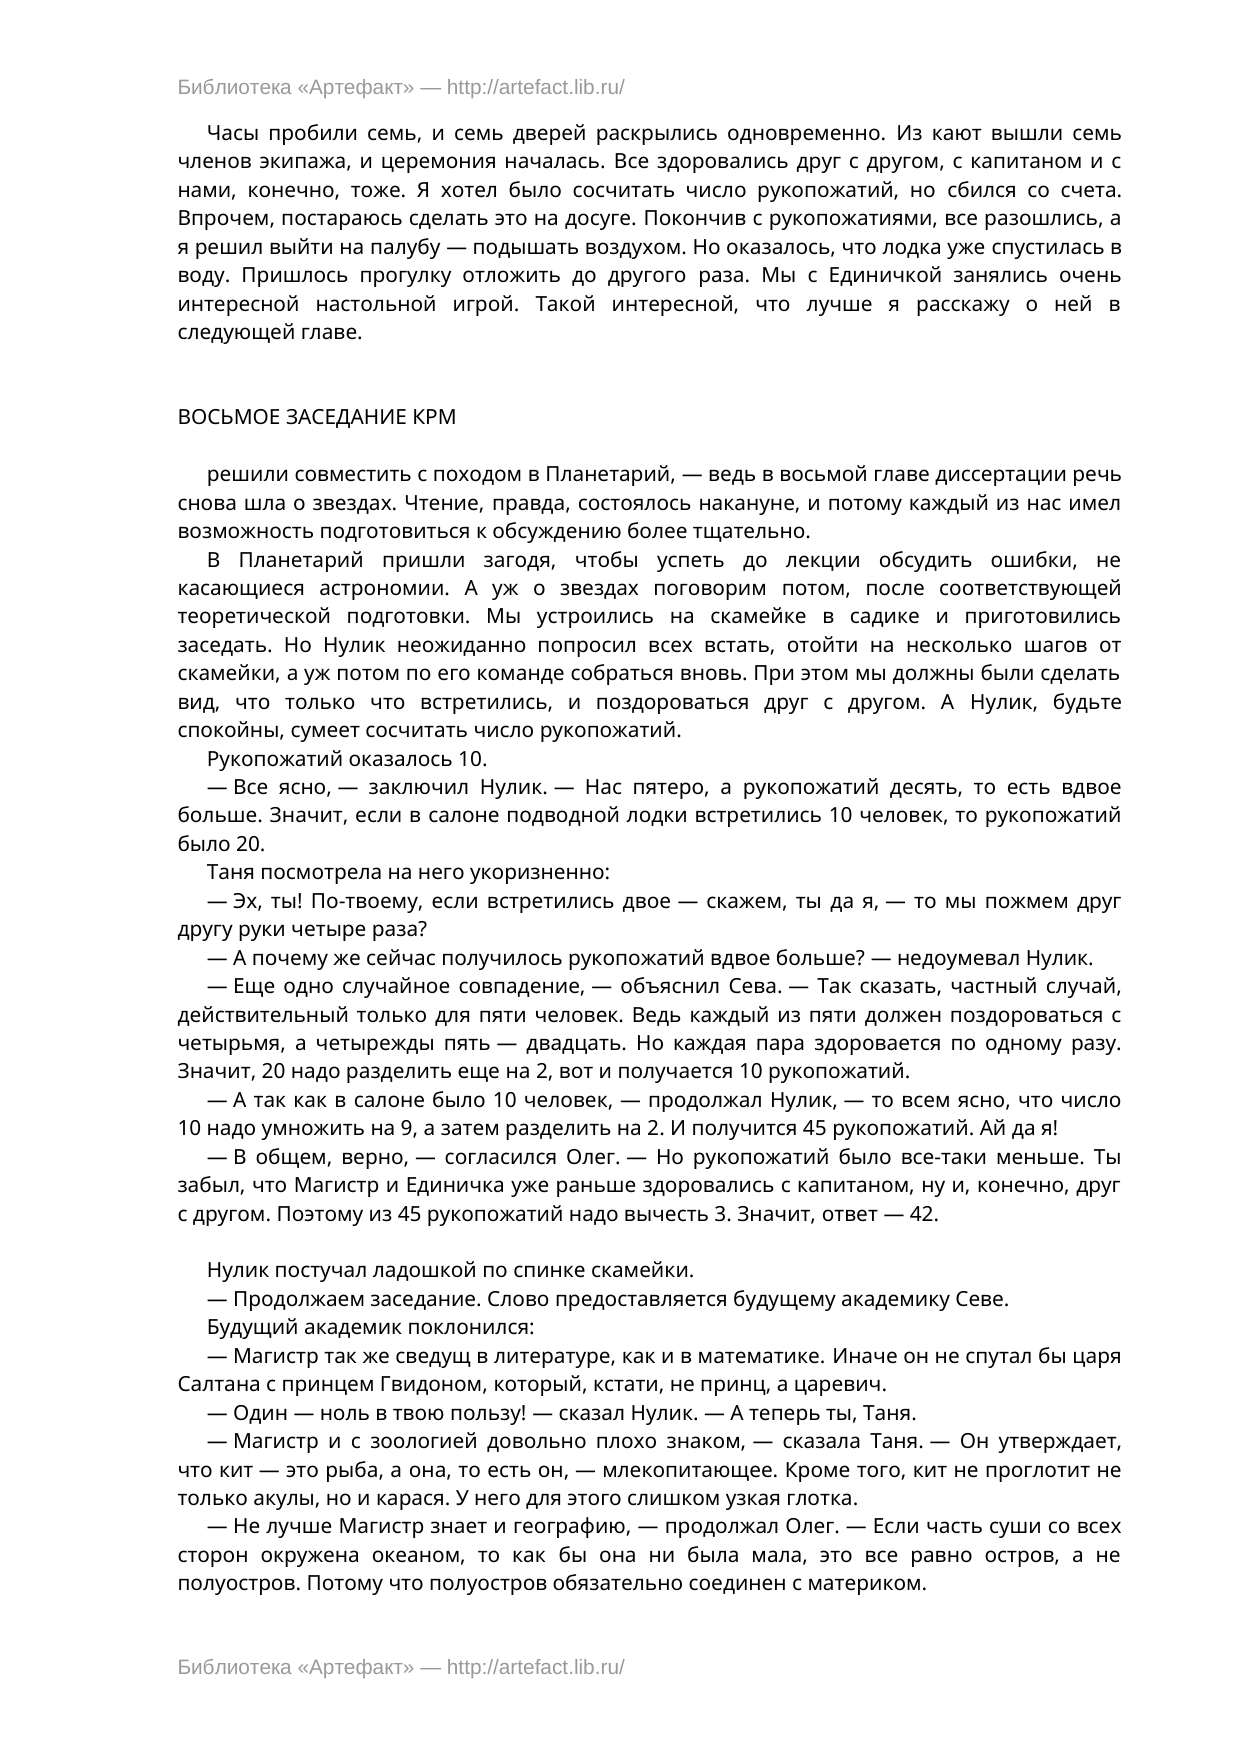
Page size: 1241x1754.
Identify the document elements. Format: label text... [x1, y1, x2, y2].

text Таня посмотрела на него укоризненно: [177, 857, 1122, 886]
text Рукопожатий оказалось 10. [177, 744, 1122, 772]
text — Не лучше Магистр знает и географию, — продолжал Олег. — Если часть суши со всех сторон окружена океаном, то как бы она ни была мала, это все равно остров, а не полуостров. Потому что полуостров обязательно соединен с материком. [177, 1512, 1122, 1597]
text — Все ясно, — заключил Нулик. — Нас пятеро, а рукопожатий десять, то есть вдвое больше. Значит, если в салоне подводной лодки встретились 10 человек, то рукопожатий было 20. [177, 772, 1122, 857]
text — Эх, ты! По-твоему, если встретились двое — скажем, ты да я, — то мы пожмем друг другу руки четыре раза? [177, 886, 1122, 943]
text — Еще одно случайное совпадение, — объяснил Сева. — Так сказать, частный случай, действительный только для пяти человек. Ведь каждый из пяти должен поздороваться с четырьмя, а четырежды пять — двадцать. Но каждая пара здоровается по одному разу. Значит, 20 надо разделить еще на 2, вот и получается 10 рукопожатий. [177, 971, 1122, 1085]
text Нулик постучал ладошкой по спинке скамейки. [177, 1256, 1122, 1284]
text — В общем, верно, — согласился Олег. — Но рукопожатий было все-таки меньше. Ты забыл, что Магистр и Единичка уже раньше здоровались с капитаном, ну и, конечно, друг с другом. Поэтому из 45 рукопожатий надо вычесть 3. Значит, ответ — 42. [177, 1142, 1122, 1227]
text — Магистр и с зоологией довольно плохо знаком, — сказала Таня. — Он утверждает, что кит — это рыба, а она, то есть он, — млекопитающее. Кроме того, кит не проглотит не только акулы, но и карася. У него для этого слишком узкая глотка. [177, 1426, 1122, 1512]
text — А так как в салоне было 10 человек, — продолжал Нулик, — то всем ясно, что число 10 надо умножить на 9, а затем разделить на 2. И получится 45 рукопожатий. Ай да я! [177, 1085, 1122, 1142]
text решили совместить с походом в Планетарий, — ведь в восьмой главе диссертации речь снова шла о звездах. Чтение, правда, состоялось накануне, и потому каждый из нас имел возможность подготовиться к обсуждению более тщательно. [177, 459, 1122, 545]
text — Продолжаем заседание. Слово предоставляется будущему академику Севе. [177, 1284, 1122, 1312]
text — Один — ноль в твою пользу! — сказал Нулик. — А теперь ты, Таня. [177, 1398, 1122, 1426]
text — Магистр так же сведущ в литературе, как и в математике. Иначе он не спутал бы царя Салтана с принцем Гвидоном, который, кстати, не принц, а царевич. [177, 1341, 1122, 1398]
text — А почему же сейчас получилось рукопожатий вдвое больше? — недоумевал Нулик. [177, 943, 1122, 971]
text Будущий академик поклонился: [177, 1312, 1122, 1341]
text В Планетарий пришли загодя, чтобы успеть до лекции обсудить ошибки, не касающиеся астрономии. А уж о звездах поговорим потом, после соответствующей теоретической подготовки. Мы устроились на скамейке в садике и приготовились заседать. Но Нулик неожиданно попросил всех встать, отойти на несколько шагов от скамейки, а уж потом по его команде собраться вновь. При этом мы должны были сделать вид, что только что встретились, и поздороваться друг с другом. А Нулик, будьте спокойны, сумеет сосчитать число рукопожатий. [177, 545, 1122, 744]
text ВОСЬМОЕ ЗАСЕДАНИЕ КРМ [177, 402, 1122, 431]
text Часы пробили семь, и семь дверей раскрылись одновременно. Из кают вышли семь членов экипажа, и церемония началась. Все здоровались друг с другом, с капитаном и с нами, конечно, тоже. Я хотел было сосчитать число рукопожатий, но сбился со счета. Впрочем, постараюсь сделать это на досуге. Покончив с рукопожатиями, все разошлись, а я решил выйти на палубу — подышать воздухом. Но оказалось, что лодка уже спустилась в воду. Пришлось прогулку отложить до другого раза. Мы с Единичкой занялись очень интересной настольной игрой. Такой интересной, что лучше я расскажу о ней в следующей главе. [177, 118, 1122, 346]
